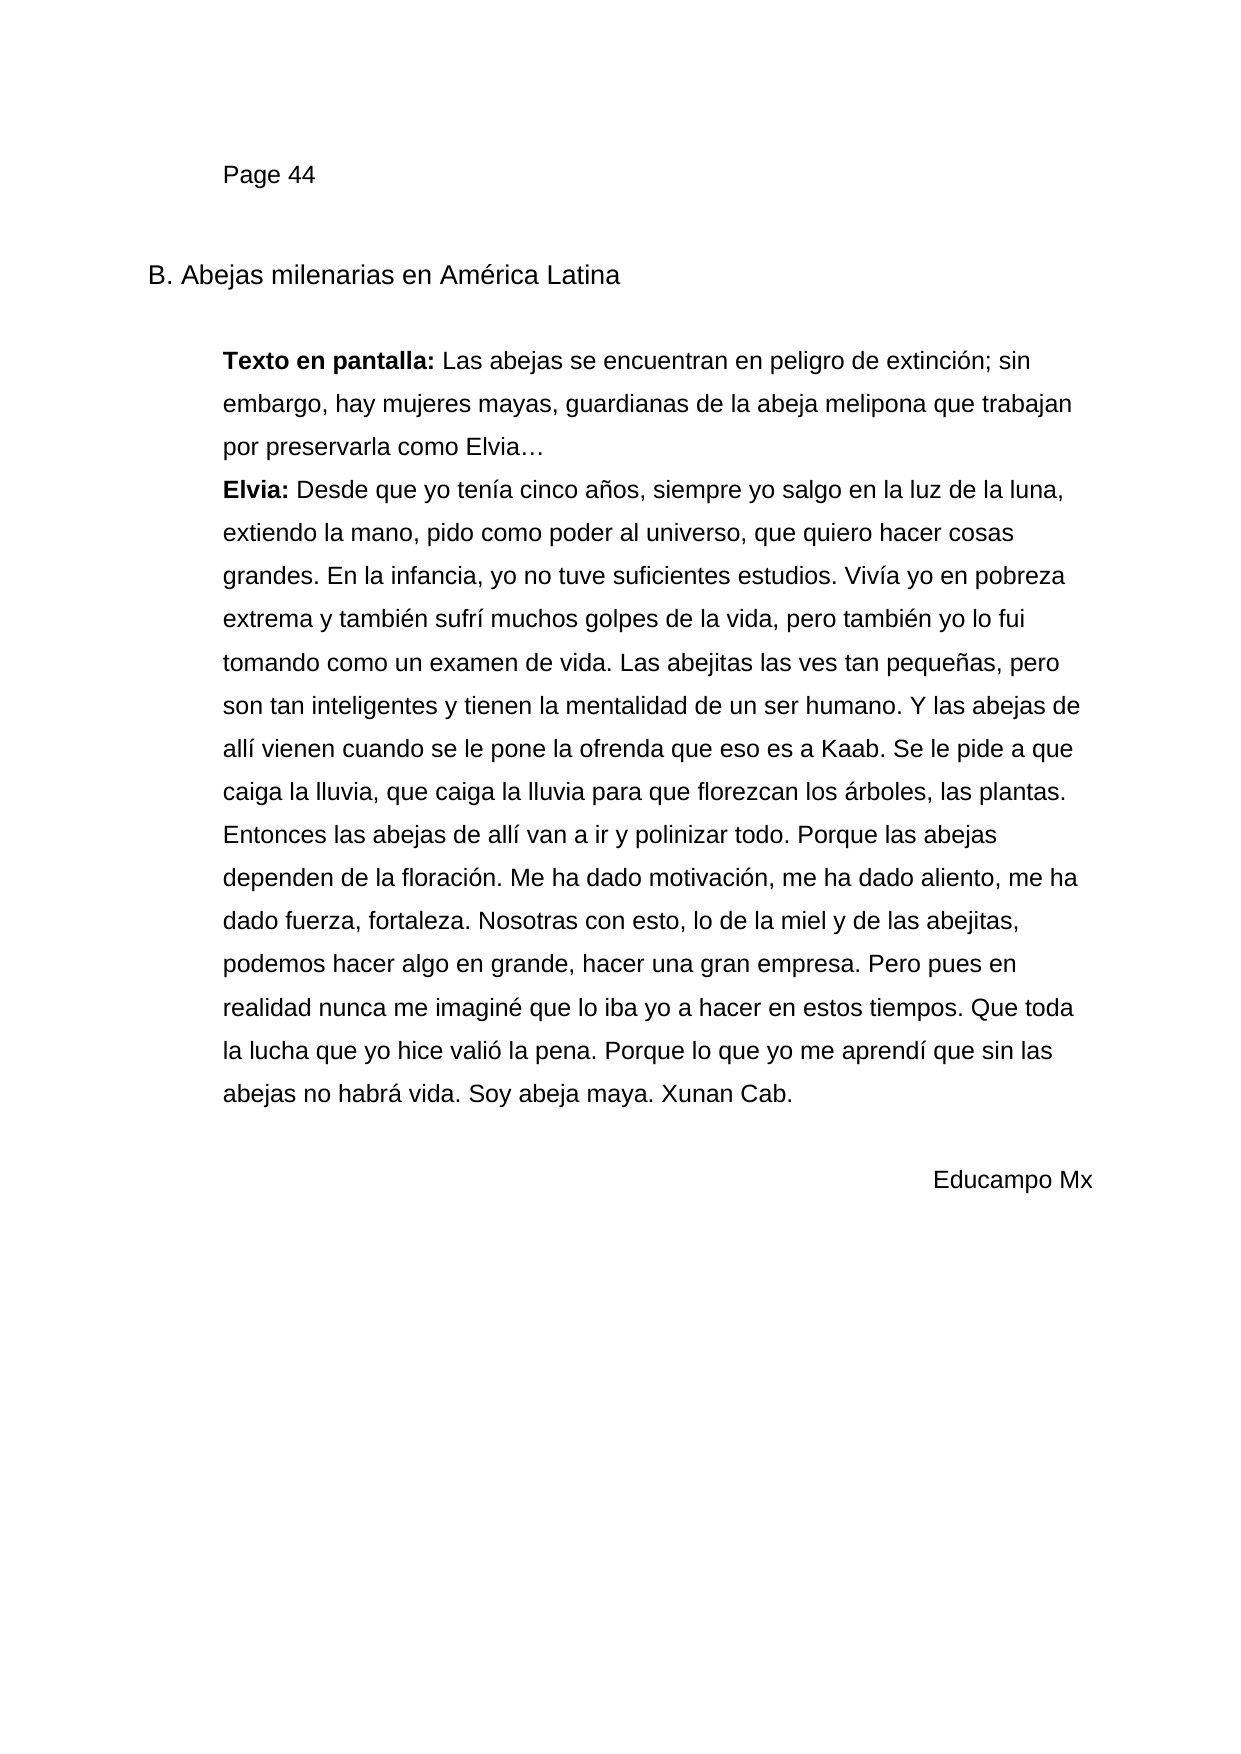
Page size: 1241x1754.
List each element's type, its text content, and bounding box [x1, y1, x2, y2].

subtitle B. Abejas milenarias en América Latina [148, 259, 1093, 290]
list Page 44 [223, 160, 1093, 189]
list Elvia: Desde que yo tenía cinco años, siempre yo salgo en la luz de la luna, extiendo la mano, pido como poder al universo, que quiero hacer cosas grandes. En la infancia, yo no tuve suficientes estudios. Vivía yo en pobreza extrema y también sufrí muchos golpes de la vida, pero también yo lo fui tomando como un examen de vida. Las abejitas las ves tan pequeñas, pero son tan inteligentes y tienen la mentalidad de un ser humano. Y las abejas de allí vienen cuando se le pone la ofrenda que eso es a Kaab. Se le pide a que caiga la lluvia, que caiga la lluvia para que florezcan los árboles, las plantas. Entonces las abejas de allí van a ir y polinizar todo. Porque las abejas dependen de la floración. Me ha dado motivación, me ha dado aliento, me ha dado fuerza, fortaleza. Nosotras con esto, lo de la miel y de las abejitas, podemos hacer algo en grande, hacer una gran empresa. Pero pues en realidad nunca me imaginé que lo iba yo a hacer en estos tiempos. Que toda la lucha que yo hice valió la pena. Porque lo que yo me aprendí que sin las abejas no habrá vida. Soy abeja maya. Xunan Cab. [223, 475, 1093, 1108]
list Educampo Mx [223, 1165, 1093, 1194]
list Texto en pantalla: Las abejas se encuentran en peligro de extinción; sin embargo, hay mujeres mayas, guardianas de la abeja melipona que trabajan por preservarla como Elvia… [223, 346, 1093, 461]
